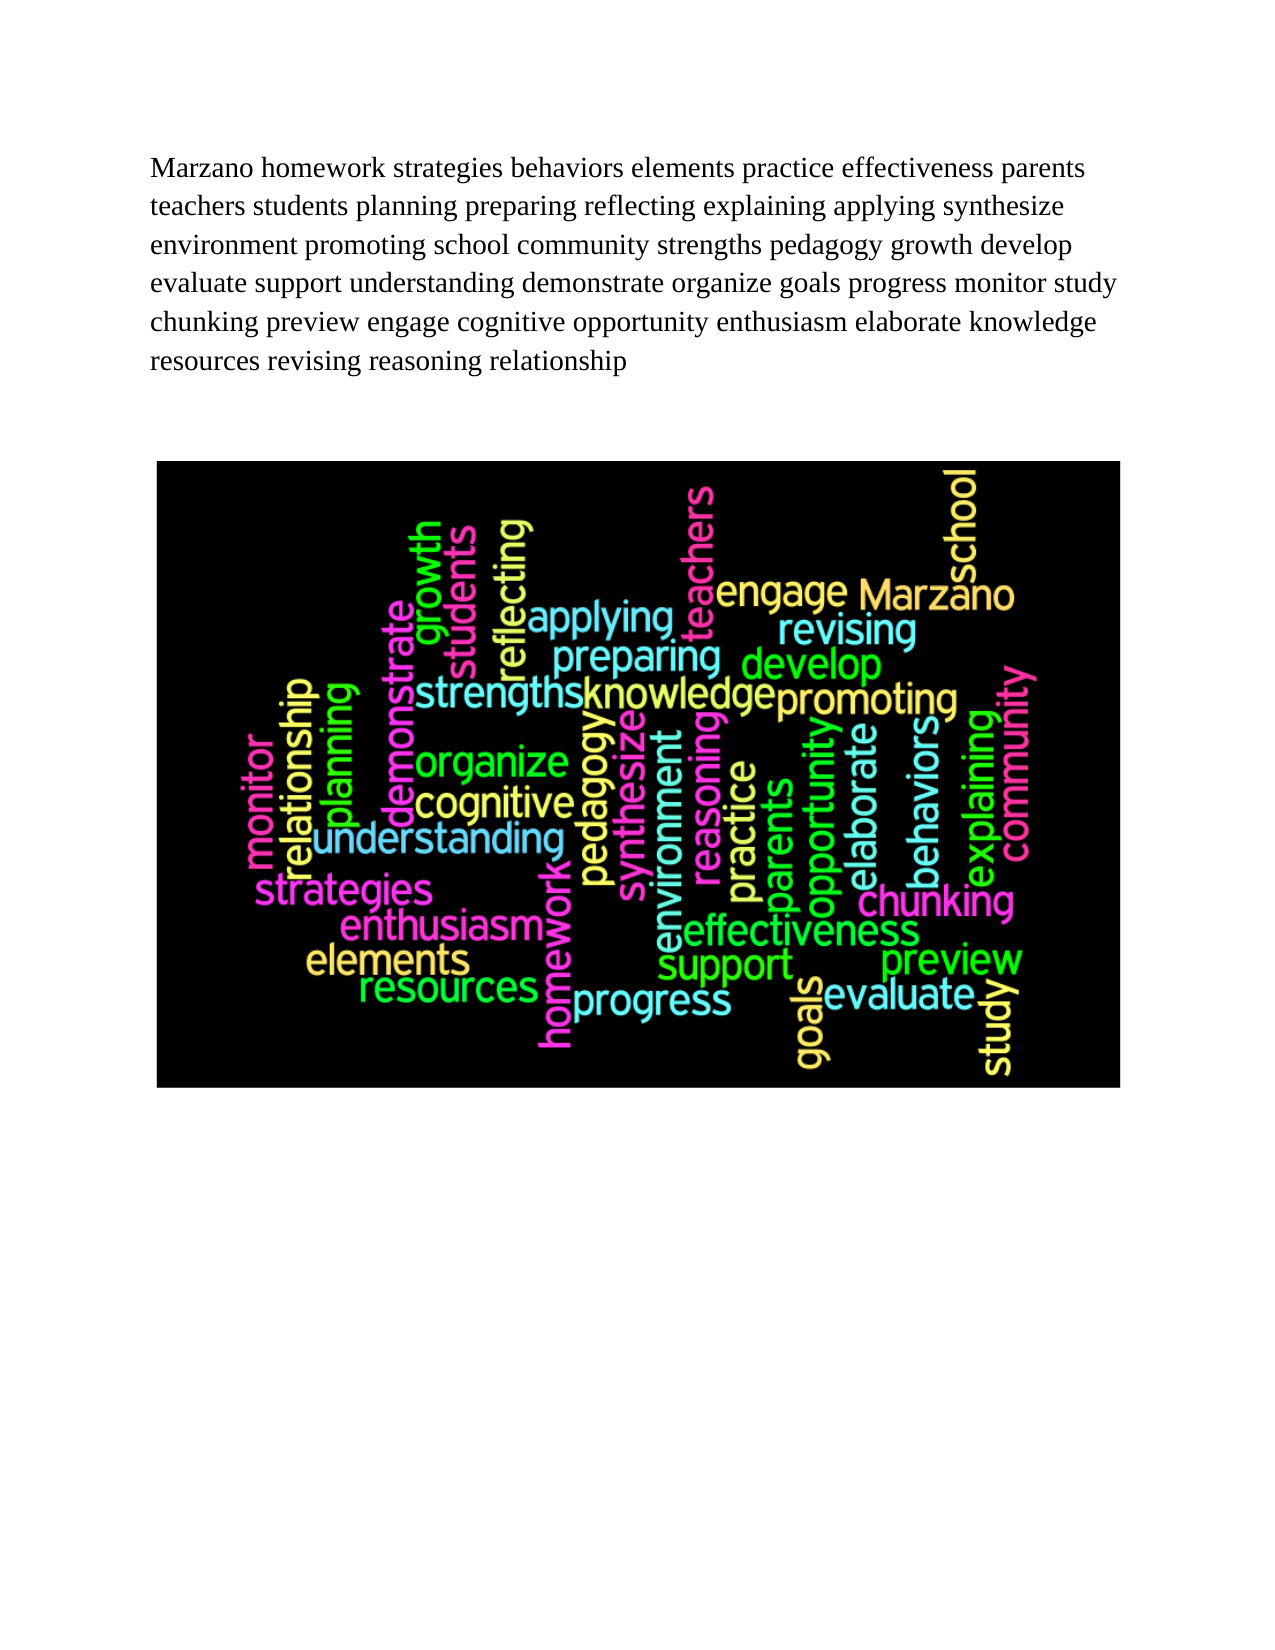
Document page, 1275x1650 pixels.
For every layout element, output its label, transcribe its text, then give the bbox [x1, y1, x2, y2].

text Marzano homework strategies behaviors elements practice effectiveness parents teachers students planning preparing reflecting explaining applying synthesize environment promoting school community strengths pedagogy growth develop evaluate support understanding demonstrate organize goals progress monitor study chunking preview engage cognitive opportunity enthusiasm elaborate knowledge resources revising reasoning relationship [150, 150, 1125, 376]
